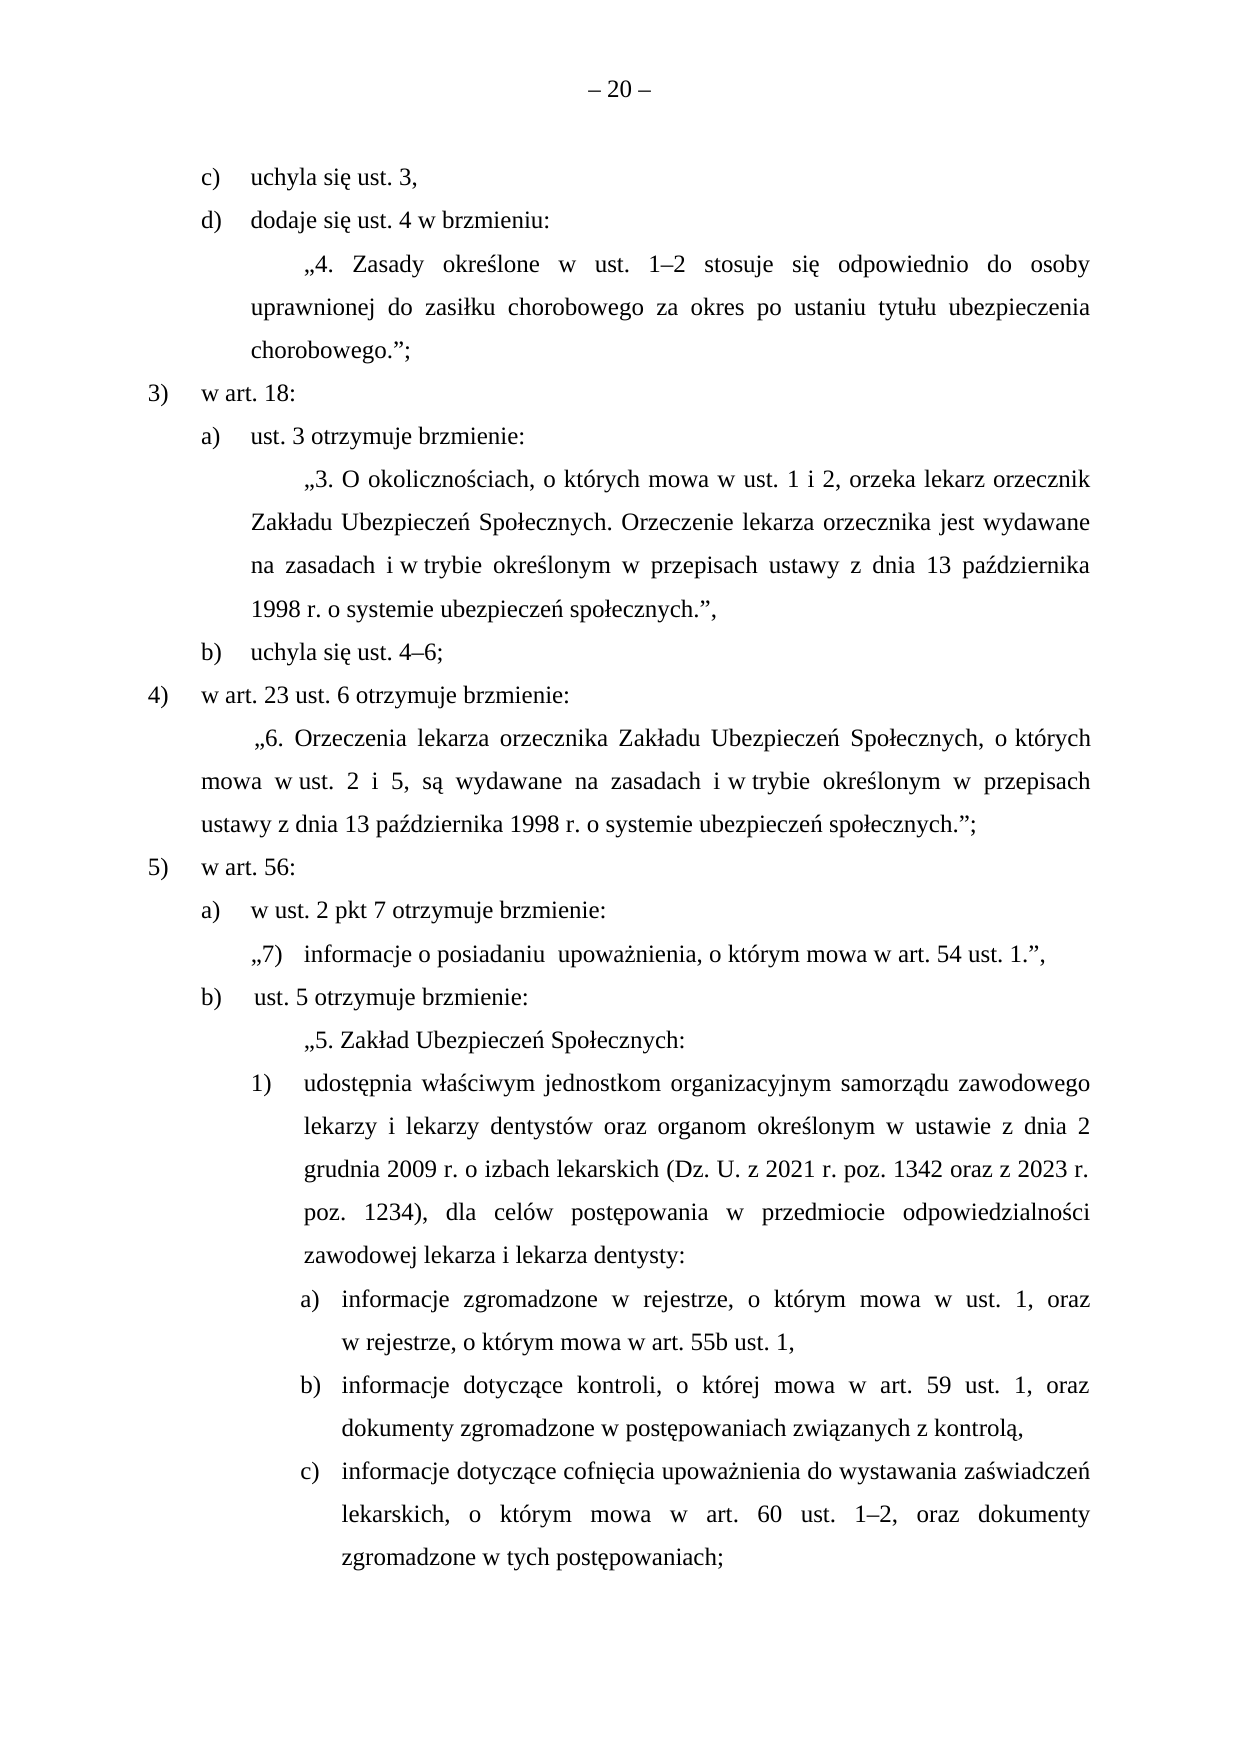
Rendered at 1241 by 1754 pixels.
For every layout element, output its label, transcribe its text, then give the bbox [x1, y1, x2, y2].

text b) ust. 5 otrzymuje brzmienie: [201, 982, 1091, 1011]
text a) informacje zgromadzone w rejestrze, o którym mowa w ust. 1, oraz w rejestrze, o którym mowa w art. 55b ust. 1, [300, 1284, 1091, 1356]
text c) informacje dotyczące cofnięcia upoważnienia do wystawania zaświadczeń lekarskich, o którym mowa w art. 60 ust. 1–2, oraz dokumenty zgromadzone w tych postępowaniach; [300, 1456, 1091, 1571]
text „5. Zakład Ubezpieczeń Społecznych: [251, 1025, 1091, 1054]
text 4) w art. 23 ust. 6 otrzymuje brzmienie: [148, 680, 1091, 709]
text 3) w art. 18: [148, 378, 1091, 407]
text c) uchyla się ust. 3, [201, 162, 1091, 191]
text 5) w art. 56: [148, 852, 1091, 881]
text b) informacje dotyczące kontroli, o której mowa w art. 59 ust. 1, oraz dokumenty zgromadzone w postępowaniach związanych z kontrolą, [300, 1370, 1091, 1442]
text a) ust. 3 otrzymuje brzmienie: [201, 421, 1091, 450]
text „4. Zasady określone w ust. 1–2 stosuje się odpowiednio do osoby uprawnionej do zasiłku chorobowego za okres po ustaniu tytułu ubezpieczenia chorobowego.”; [251, 249, 1091, 364]
text „6. Orzeczenia lekarza orzecznika Zakładu Ubezpieczeń Społecznych, o których mowa w ust. 2 i 5, są wydawane na zasadach i w trybie określonym w przepisach ustawy z dnia 13 października 1998 r. o systemie ubezpieczeń społecznych.”; [201, 723, 1091, 838]
text d) dodaje się ust. 4 w brzmieniu: [201, 206, 1091, 234]
text „7) informacje o posiadaniu upoważnienia, o którym mowa w art. 54 ust. 1.”, [251, 939, 1091, 967]
text b) uchyla się ust. 4–6; [201, 637, 1091, 666]
text „3. O okolicznościach, o których mowa w ust. 1 i 2, orzeka lekarz orzecznik Zakładu Ubezpieczeń Społecznych. Orzeczenie lekarza orzecznika jest wydawane na zasadach i w trybie określonym w przepisach ustawy z dnia 13 października 1998 r. o systemie ubezpieczeń społecznych.”, [251, 464, 1091, 622]
text 1) udostępnia właściwym jednostkom organizacyjnym samorządu zawodowego lekarzy i lekarzy dentystów oraz organom określonym w ustawie z dnia 2 grudnia 2009 r. o izbach lekarskich (Dz. U. z 2021 r. poz. 1342 oraz z 2023 r. poz. 1234), dla celów postępowania w przedmiocie odpowiedzialności zawodowej lekarza i lekarza dentysty: [251, 1068, 1091, 1269]
text a) w ust. 2 pkt 7 otrzymuje brzmienie: [201, 896, 1091, 924]
